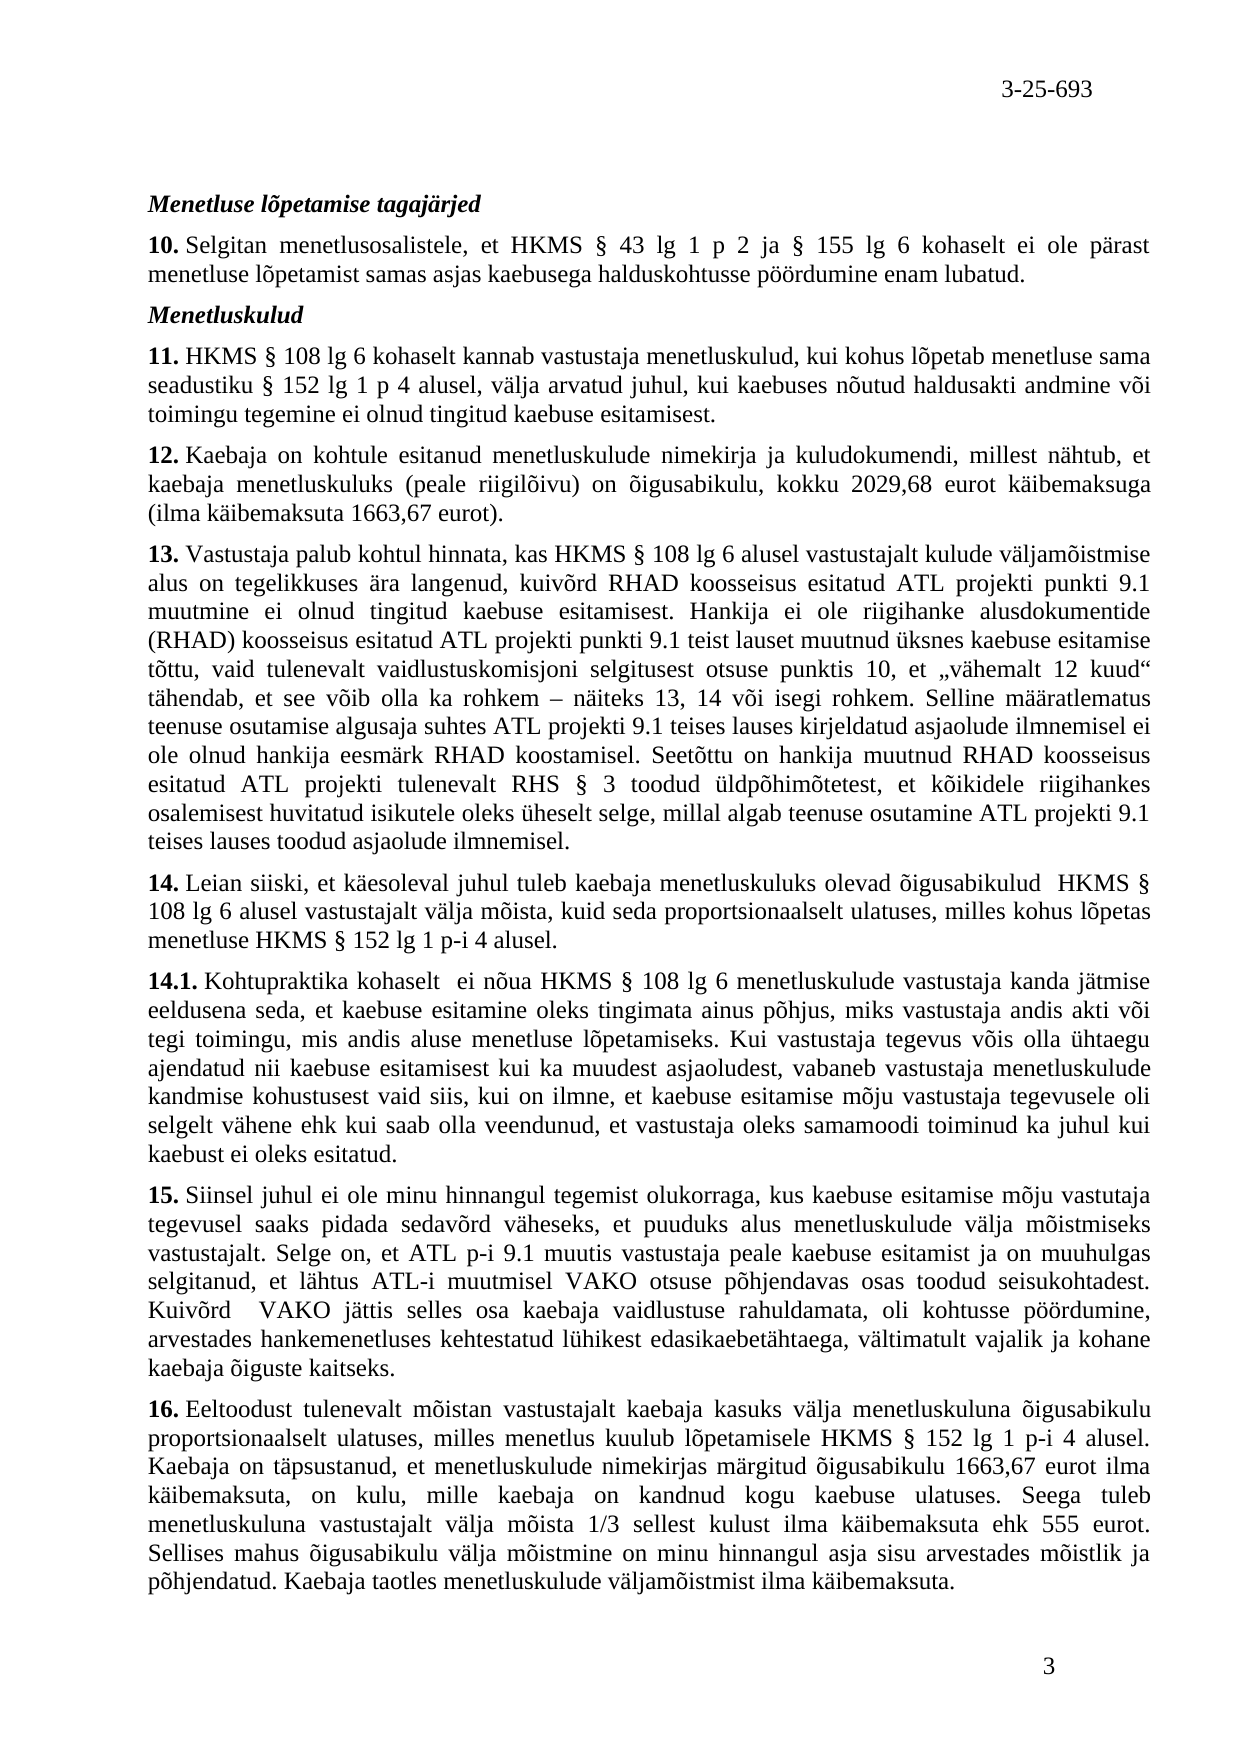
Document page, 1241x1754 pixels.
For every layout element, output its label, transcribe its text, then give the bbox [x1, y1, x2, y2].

list Kohtupraktika kohaselt ei nõua HKMS § 108 lg 6 menetluskulude vastustaja kanda jätmise eeldusena seda, et kaebuse esitamine oleks tingimata ainus põhjus, miks vastustaja andis akti või tegi toimingu, mis andis aluse menetluse lõpetamiseks. Kui vastustaja tegevus võis olla ühtaegu ajendatud nii kaebuse esitamisest kui ka muudest asjaoludest, vabaneb vastustaja menetluskulude kandmise kohustusest vaid siis, kui on ilmne, et kaebuse esitamise mõju vastustaja tegevusele oli selgelt vähene ehk kui saab olla veendunud, et vastustaja oleks samamoodi toiminud ka juhul kui kaebust ei oleks esitatud. [148, 966, 1152, 1168]
text Menetluse lõpetamise tagajärjed [148, 189, 1152, 218]
list HKMS § 108 lg 6 kohaselt kannab vastustaja menetluskulud, kui kohus lõpetab menetluse sama seadustiku § 152 lg 1 p 4 alusel, välja arvatud juhul, kui kaebuses nõutud haldusakti andmine või toimingu tegemine ei olnud tingitud kaebuse esitamisest. [148, 341, 1152, 428]
list Eeltoodust tulenevalt mõistan vastustajalt kaebaja kasuks välja menetluskuluna õigusabikulu proportsionaalselt ulatuses, milles menetlus kuulub lõpetamisele HKMS § 152 lg 1 p-i 4 alusel. Kaebaja on täpsustanud, et menetluskulude nimekirjas märgitud õigusabikulu 1663,67 eurot ilma käibemaksuta, on kulu, mille kaebaja on kandnud kogu kaebuse ulatuses. Seega tuleb menetluskuluna vastustajalt välja mõista 1/3 sellest kulust ilma käibemaksuta ehk 555 eurot. Sellises mahus õigusabikulu välja mõistmine on minu hinnangul asja sisu arvestades mõistlik ja põhjendatud. Kaebaja taotles menetluskulude väljamõistmist ilma käibemaksuta. [148, 1394, 1152, 1595]
list Kaebaja on kohtule esitanud menetluskulude nimekirja ja kuludokumendi, millest nähtub, et kaebaja menetluskuluks (peale riigilõivu) on õigusabikulu, kokku 2029,68 eurot käibemaksuga (ilma käibemaksuta 1663,67 eurot). [148, 440, 1152, 526]
list Vastustaja palub kohtul hinnata, kas HKMS § 108 lg 6 alusel vastustajalt kulude väljamõistmise alus on tegelikkuses ära langenud, kuivõrd RHAD koosseisus esitatud ATL projekti punkti 9.1 muutmine ei olnud tingitud kaebuse esitamisest. Hankija ei ole riigihanke alusdokumentide (RHAD) koosseisus esitatud ATL projekti punkti 9.1 teist lauset muutnud üksnes kaebuse esitamise tõttu, vaid tulenevalt vaidlustuskomisjoni selgitusest otsuse punktis 10, et „vähemalt 12 kuud“ tähendab, et see võib olla ka rohkem – näiteks 13, 14 või isegi rohkem. Selline määratlematus teenuse osutamise algusaja suhtes ATL projekti 9.1 teises lauses kirjeldatud asjaolude ilmnemisel ei ole olnud hankija eesmärk RHAD koostamisel. Seetõttu on hankija muutnud RHAD koosseisus esitatud ATL projekti tulenevalt RHS § 3 toodud üldpõhimõtetest, et kõikidele riigihankes osalemisest huvitatud isikutele oleks üheselt selge, millal algab teenuse osutamine ATL projekti 9.1 teises lauses toodud asjaolude ilmnemisel. [148, 539, 1152, 855]
list Selgitan menetlusosalistele, et HKMS § 43 lg 1 p 2 ja § 155 lg 6 kohaselt ei ole pärast menetluse lõpetamist samas asjas kaebusega halduskohtusse pöördumine enam lubatud. [148, 230, 1152, 288]
list Siinsel juhul ei ole minu hinnangul tegemist olukorraga, kus kaebuse esitamise mõju vastutaja tegevusel saaks pidada sedavõrd väheseks, et puuduks alus menetluskulude välja mõistmiseks vastustajalt. Selge on, et ATL p-i 9.1 muutis vastustaja peale kaebuse esitamist ja on muuhulgas selgitanud, et lähtus ATL-i muutmisel VAKO otsuse põhjendavas osas toodud seisukohtadest. Kuivõrd VAKO jättis selles osa kaebaja vaidlustuse rahuldamata, oli kohtusse pöördumine, arvestades hankemenetluses kehtestatud lühikest edasikaebetähtaega, vältimatult vajalik ja kohane kaebaja õiguste kaitseks. [148, 1180, 1152, 1381]
text Menetluskulud [148, 300, 1152, 329]
list Leian siiski, et käesoleval juhul tuleb kaebaja menetluskuluks olevad õigusabikulud HKMS § 108 lg 6 alusel vastustajalt välja mõista, kuid seda proportsionaalselt ulatuses, milles kohus lõpetas menetluse HKMS § 152 lg 1 p-i 4 alusel. [148, 868, 1152, 954]
